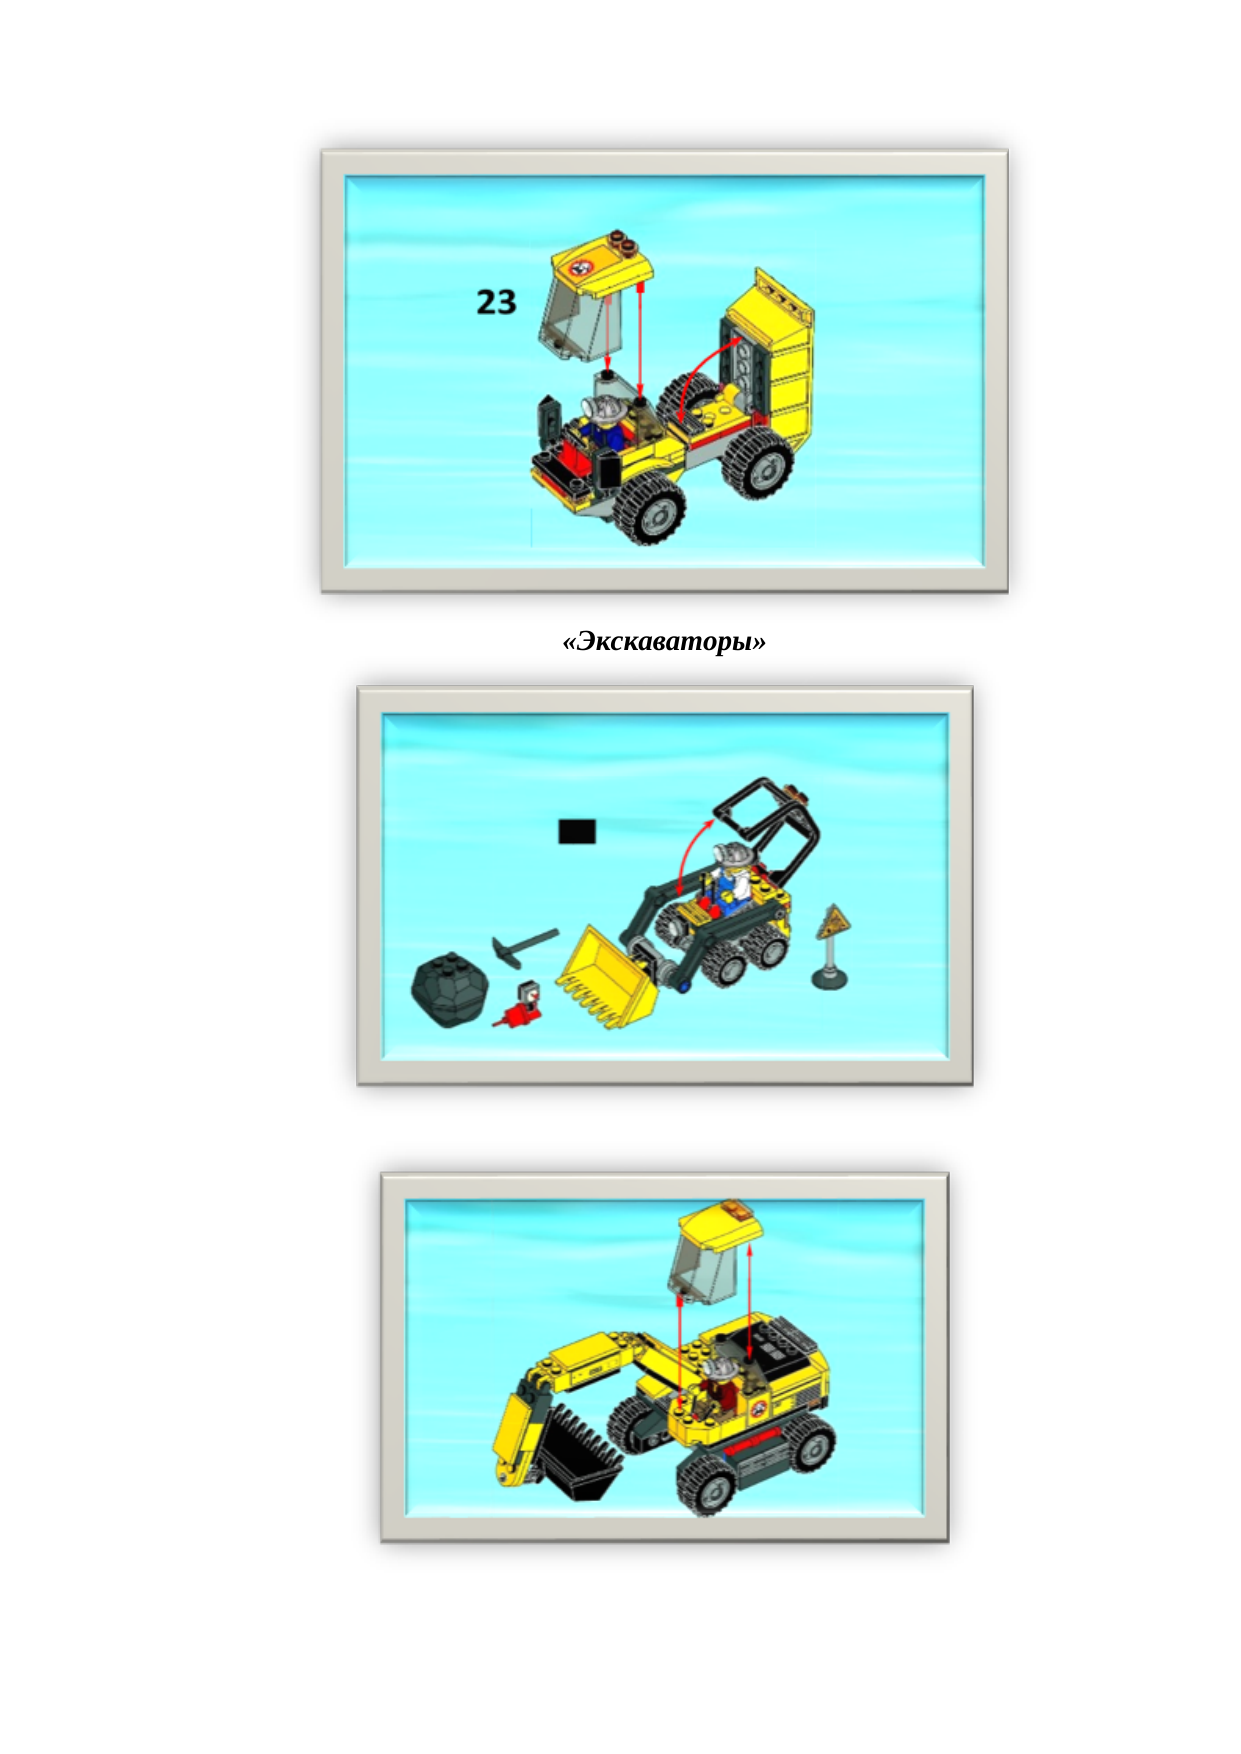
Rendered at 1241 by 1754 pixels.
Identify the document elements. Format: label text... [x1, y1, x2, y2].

picture [327, 656, 1002, 1116]
text «Экскаваторы» [177, 623, 1152, 656]
picture [292, 118, 1037, 623]
picture [351, 1141, 978, 1573]
